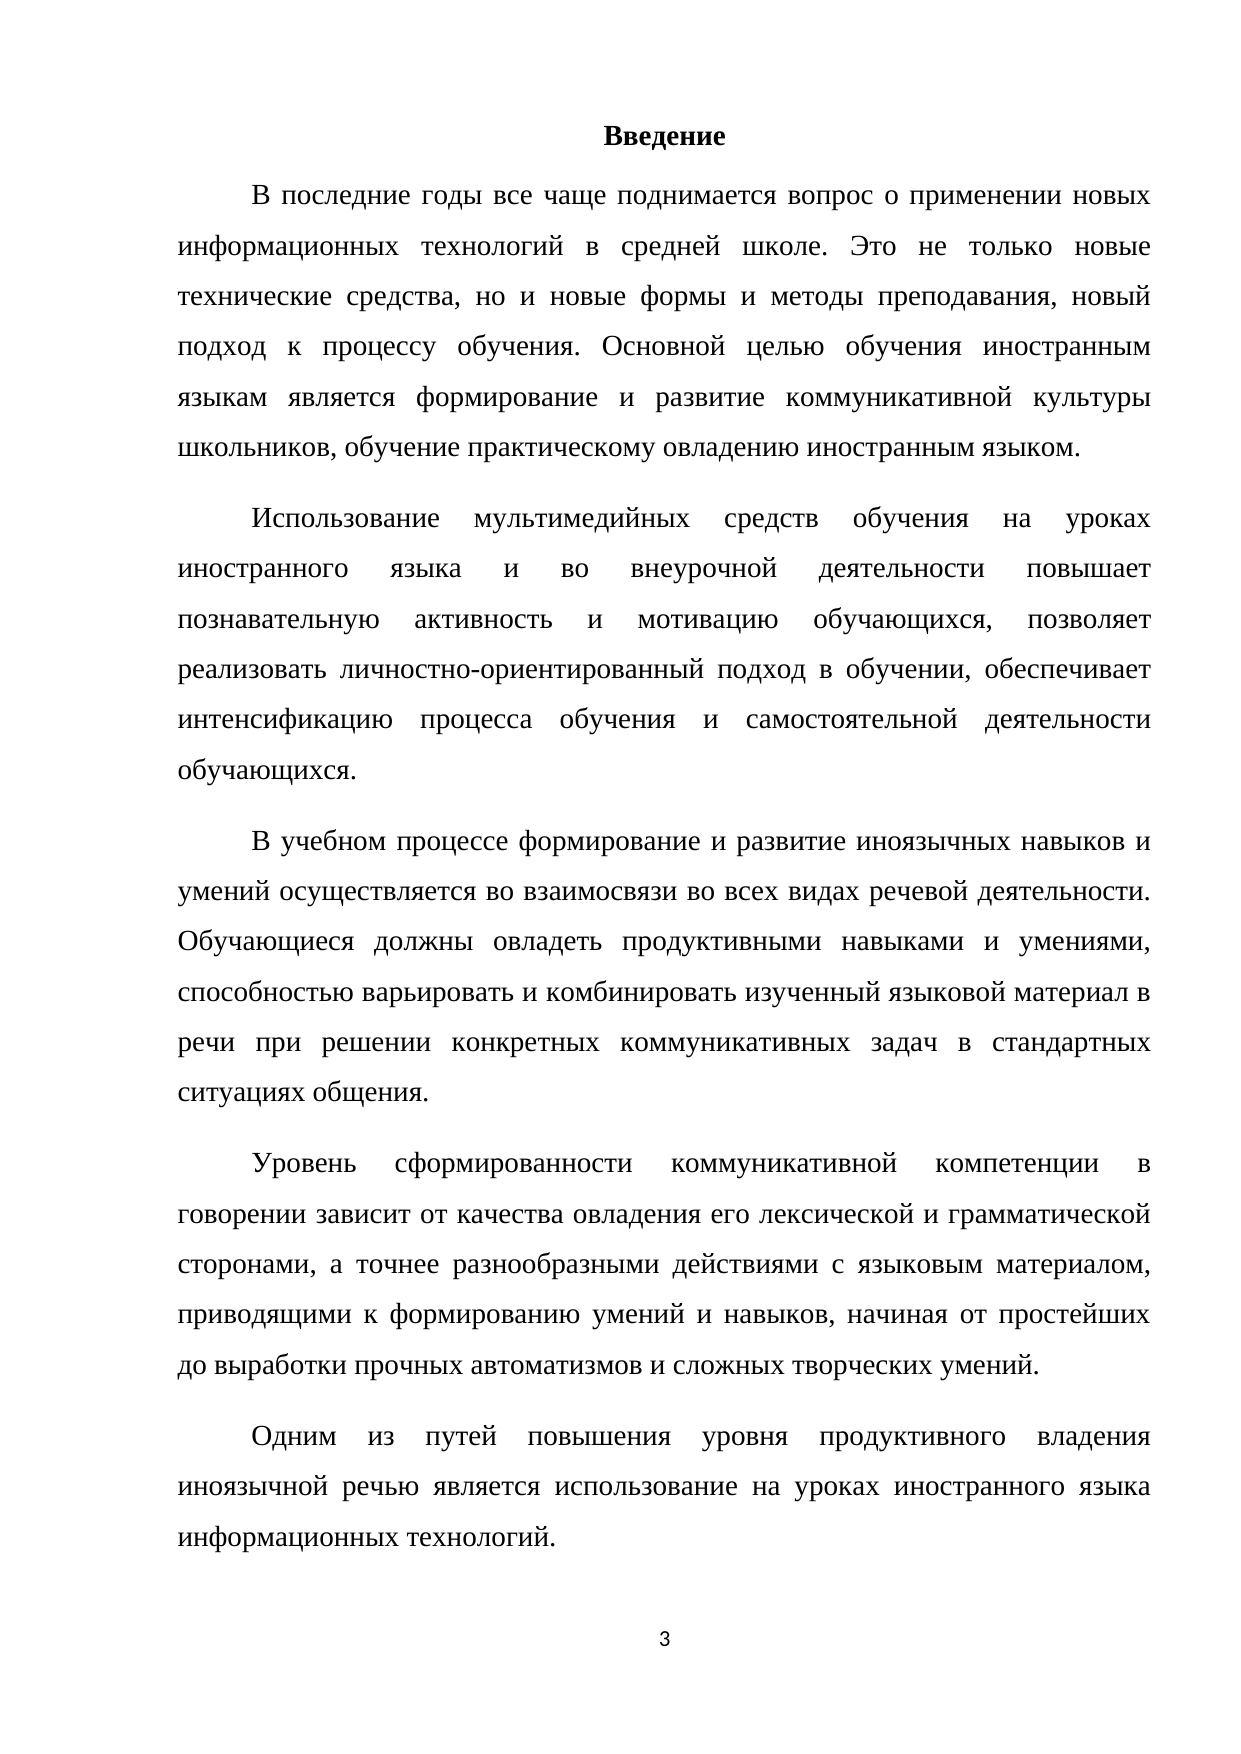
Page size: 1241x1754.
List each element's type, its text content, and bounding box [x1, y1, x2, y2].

text Введение [177, 118, 1152, 152]
text В учебном процессе формирование и развитие иноязычных навыков и умений осуществляется во взаимосвязи во всех видах речевой деятельности. Обучающиеся должны овладеть продуктивными навыками и умениями, способностью варьировать и комбинировать изученный языковой материал в речи при решении конкретных коммуникативных задач в стандартных ситуациях общения. [177, 823, 1152, 1108]
text В последние годы все чаще поднимается вопрос о применении новых информационных технологий в средней школе. Это не только новые технические средства, но и новые формы и методы преподавания, новый подход к процессу обучения. Основной целью обучения иностранным языкам является формирование и развитие коммуникативной культуры школьников, обучение практическому овладению иностранным языком. [177, 177, 1152, 463]
text Одним из путей повышения уровня продуктивного владения иноязычной речью является использование на уроках иностранного языка информационных технологий. [177, 1418, 1152, 1552]
text Уровень сформированности коммуникативной компетенции в говорении зависит от качества овладения его лексической и грамматической сторонами, а точнее разнообразными действиями с языковым материалом, приводящими к формированию умений и навыков, начиная от простейших до выработки прочных автоматизмов и сложных творческих умений. [177, 1146, 1152, 1380]
text Использование мультимедийных средств обучения на уроках иностранного языка и во внеурочной деятельности повышает познавательную активность и мотивацию обучающихся, позволяет реализовать личностно-ориентированный подход в обучении, обеспечивает интенсификацию процесса обучения и самостоятельной деятельности обучающихся. [177, 500, 1152, 785]
